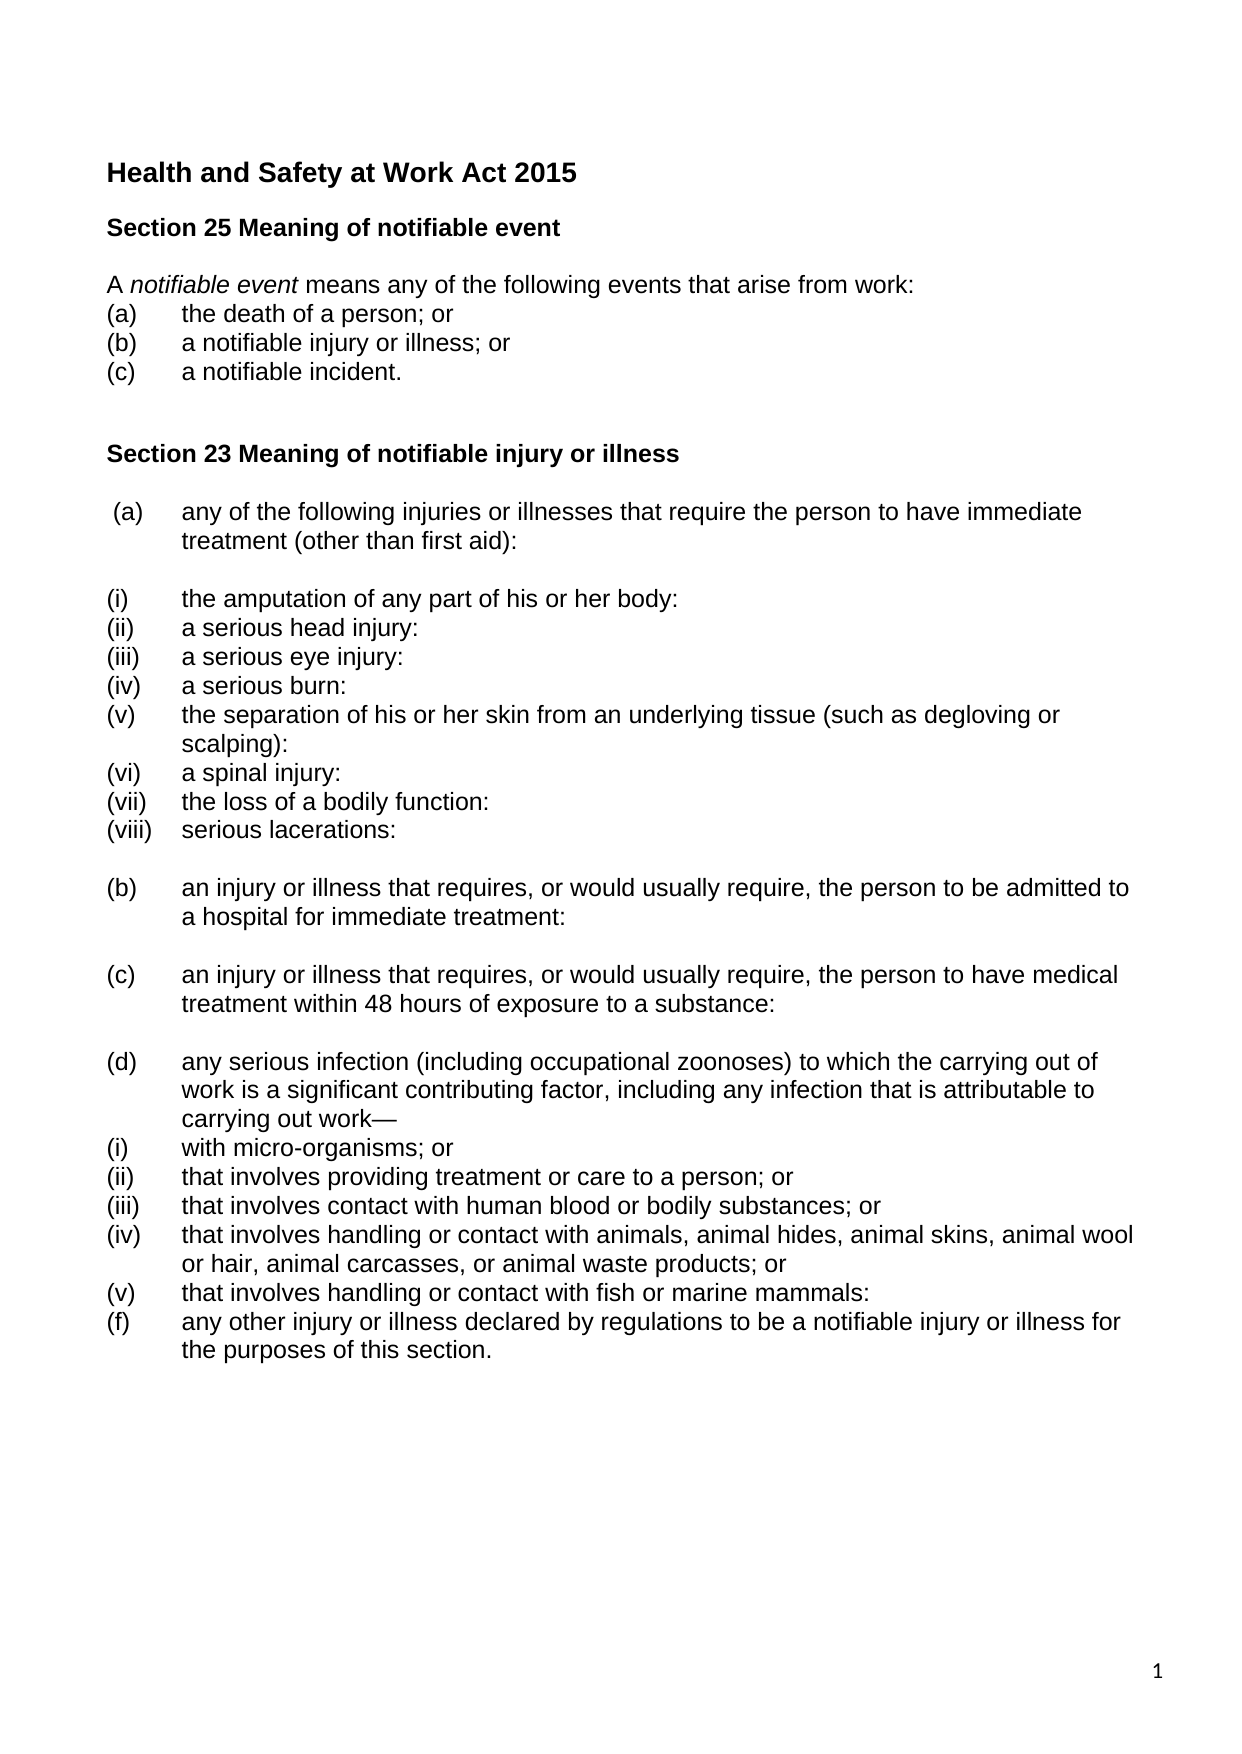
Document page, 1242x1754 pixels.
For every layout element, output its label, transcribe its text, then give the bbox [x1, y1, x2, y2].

subtitle (vi) a spinal injury: [106, 758, 1135, 786]
subtitle (a) any of the following injuries or illnesses that require the person to have immediate treatment (other than first aid): [113, 497, 1135, 555]
subtitle (v) that involves handling or contact with fish or marine mammals: [106, 1278, 1135, 1307]
subtitle (b) an injury or illness that requires, or would usually require, the person to be admitted to a hospital for immediate treatment: [106, 873, 1135, 931]
subtitle (i) with micro-organisms; or [106, 1133, 1135, 1162]
subtitle (iii) a serious eye injury: [106, 642, 1135, 671]
subtitle (iii) that involves contact with human blood or bodily substances; or [106, 1191, 1135, 1220]
subtitle (c) an injury or illness that requires, or would usually require, the person to have medical treatment within 48 hours of exposure to a substance: [106, 960, 1135, 1018]
subtitle (f) any other injury or illness declared by regulations to be a notifiable injury or illness for the purposes of this section. [106, 1307, 1135, 1364]
subtitle (ii) a serious head injury: [106, 613, 1135, 642]
text A notifiable event means any of the following events that arise from work: [106, 270, 1135, 299]
subtitle Health and Safety at Work Act 2015 [106, 156, 1135, 188]
subtitle (viii) serious lacerations: [106, 816, 1135, 844]
subtitle (iv) a serious burn: [106, 671, 1135, 700]
subtitle (iv) that involves handling or contact with animals, animal hides, animal skins, animal wool or hair, animal carcasses, or animal waste products; or [106, 1220, 1135, 1278]
subtitle (vii) the loss of a bodily function: [106, 787, 1135, 815]
subtitle (c) a notifiable incident. [106, 357, 1135, 386]
subtitle (d) any serious infection (including occupational zoonoses) to which the carrying out of work is a significant contributing factor, including any infection that is attributable to carrying out work— [106, 1047, 1135, 1133]
subtitle (v) the separation of his or her skin from an underlying tissue (such as degloving or scalping): [106, 700, 1135, 757]
subtitle (a) the death of a person; or [106, 299, 1135, 328]
subtitle (ii) that involves providing treatment or care to a person; or [106, 1162, 1135, 1191]
subtitle (i) the amputation of any part of his or her body: [106, 584, 1135, 613]
subtitle Section 23 Meaning of notifiable injury or illness [106, 439, 1135, 468]
subtitle (b) a notifiable injury or illness; or [106, 328, 1135, 357]
subtitle Section 25 Meaning of notifiable event [106, 212, 1135, 241]
